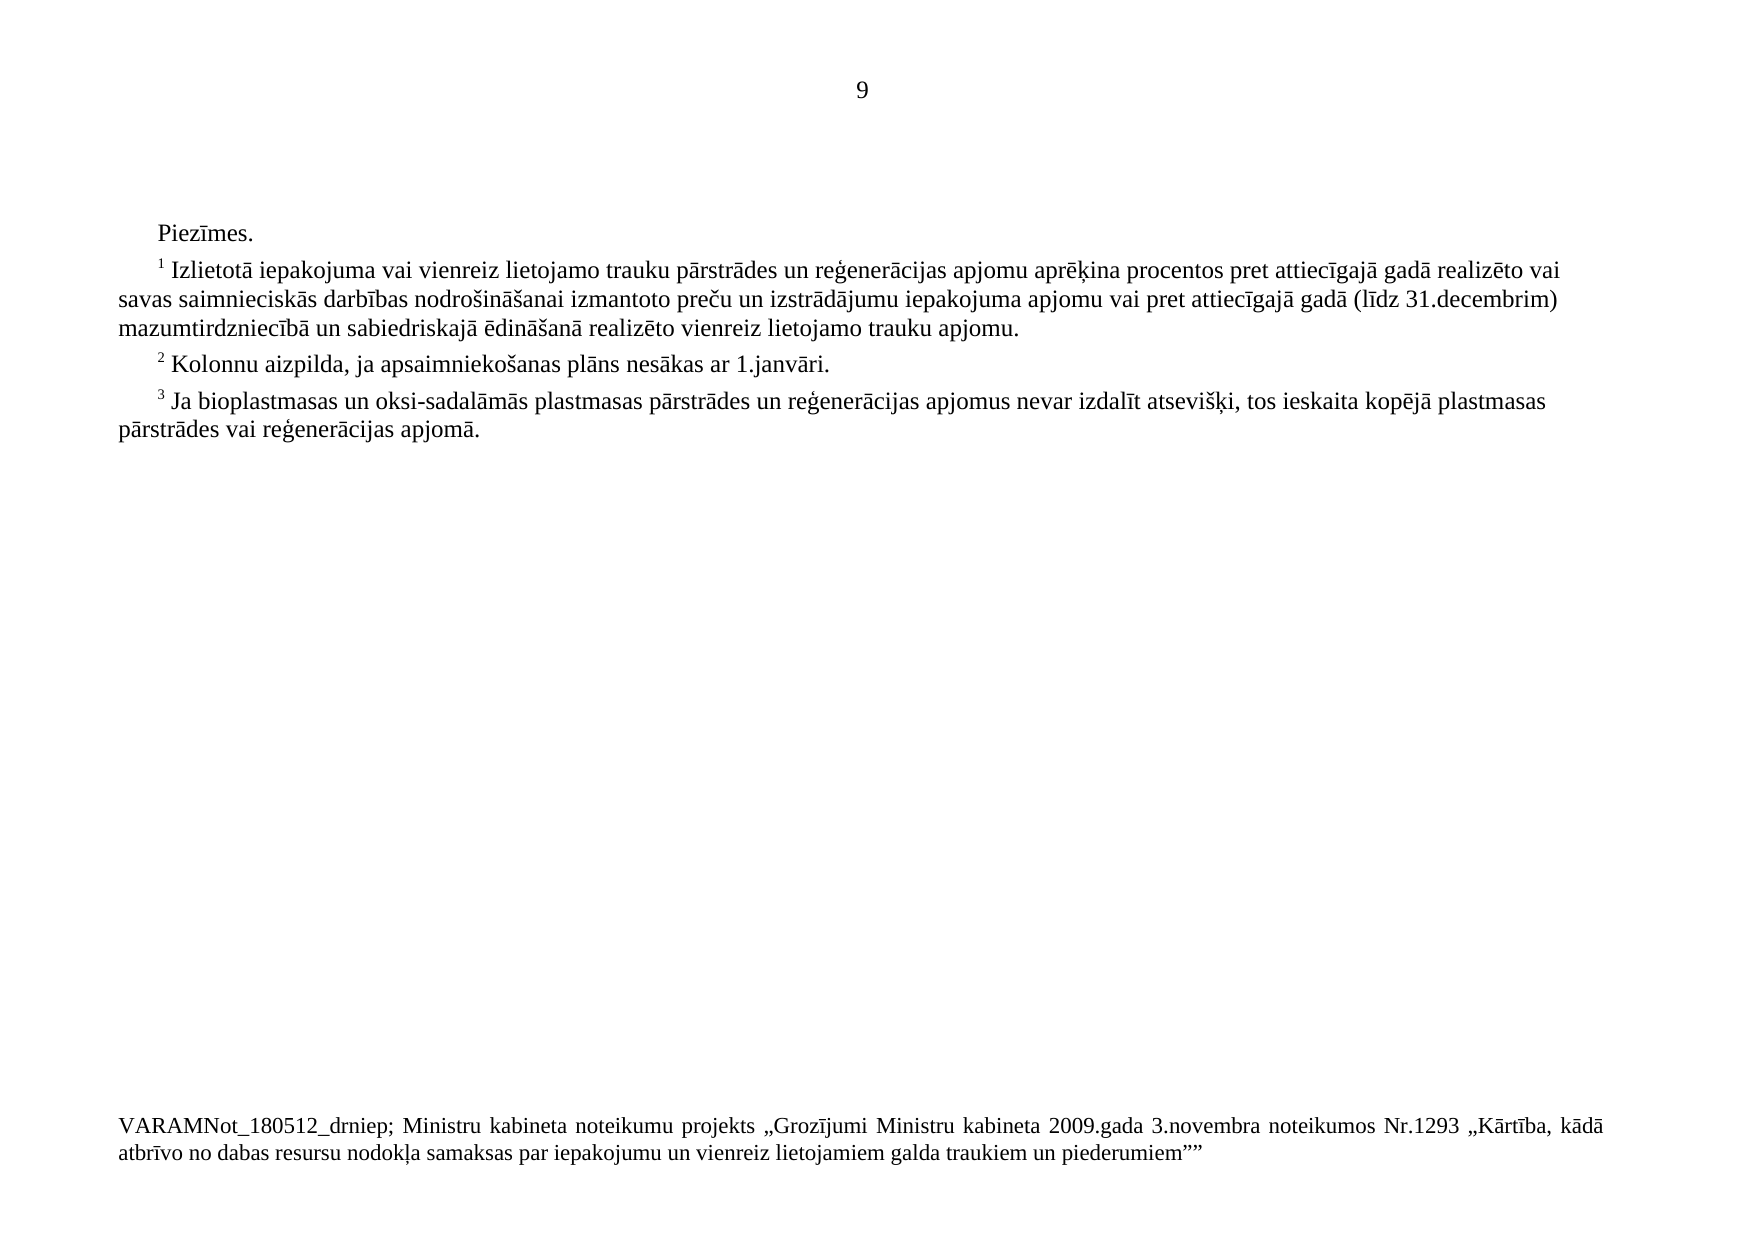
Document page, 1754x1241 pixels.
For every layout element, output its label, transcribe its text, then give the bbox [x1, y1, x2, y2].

text 3 Ja bioplastmasas un oksi-sadalāmās plastmasas pārstrādes un reģenerācijas apjomus nevar izdalīt atsevišķi, tos ieskaita kopējā plastmasas pārstrādes vai reģenerācijas apjomā. [118, 386, 1606, 443]
text 1 Izlietotā iepakojuma vai vienreiz lietojamo trauku pārstrādes un reģenerācijas apjomu aprēķina procentos pret attiecīgajā gadā realizēto vai savas saimnieciskās darbības nodrošināšanai izmantoto preču un izstrādājumu iepakojuma apjomu vai pret attiecīgajā gadā (līdz 31.decembrim) mazumtirdzniecībā un sabiedriskajā ēdināšanā realizēto vienreiz lietojamo trauku apjomu. [118, 255, 1606, 341]
text 2 Kolonnu aizpilda, ja apsaimniekošanas plāns nesākas ar 1.janvāri. [118, 349, 1606, 378]
text Piezīmes. [118, 218, 1606, 247]
